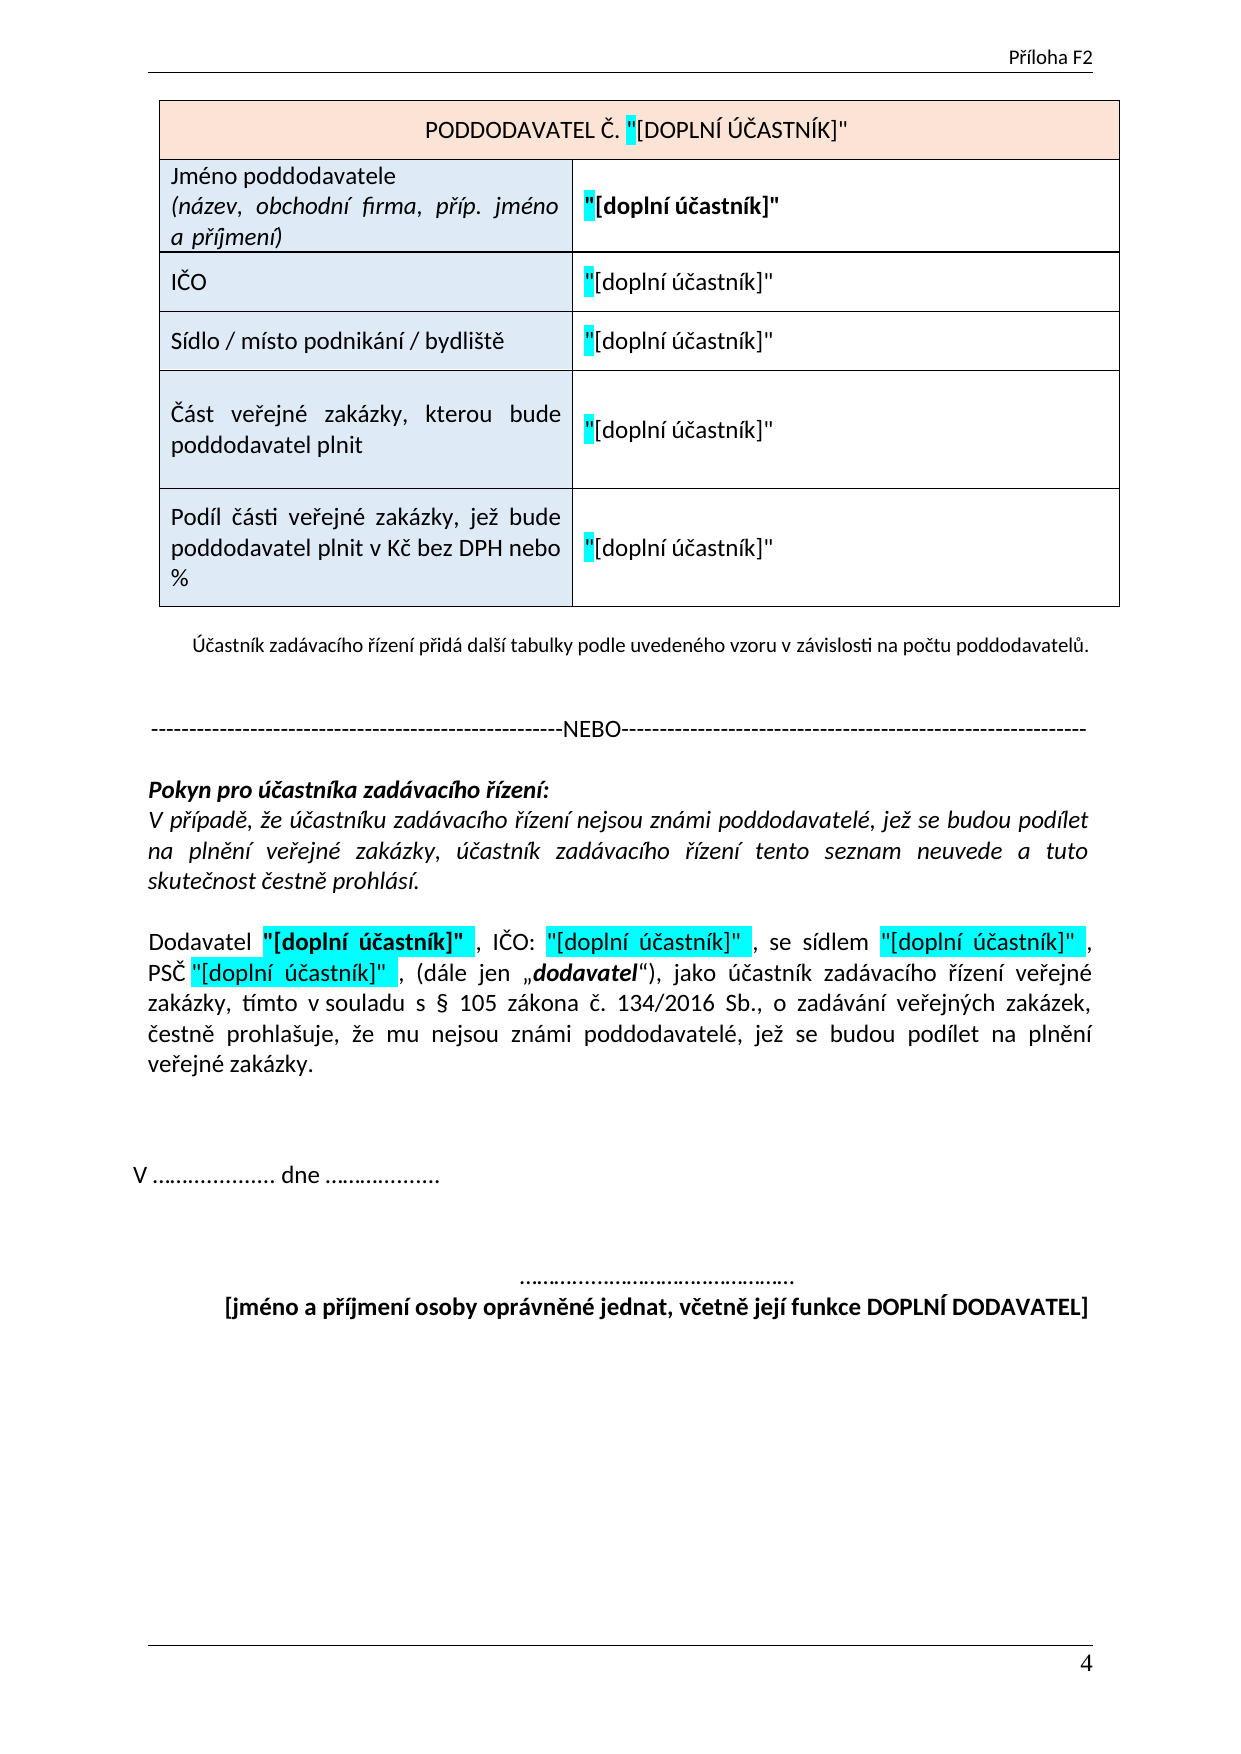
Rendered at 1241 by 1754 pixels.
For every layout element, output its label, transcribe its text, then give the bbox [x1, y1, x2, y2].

table_cell [573, 371, 1119, 488]
list Účastník zadávacího řízení přidá další tabulky podle uvedeného vzoru v závislosti na počtu poddodavatelů. [192, 632, 1122, 657]
table_cell Podíl části veřejné zakázky, jež bude poddodavatel plnit v Kč bez DPH nebo % [160, 489, 572, 606]
text [jméno a příjmení osoby oprávněné jednat, včetně její funkce DOPLNÍ DODAVATEL] [221, 1291, 1093, 1321]
text V …….............. dne ……….......... [133, 1159, 1122, 1190]
text ………......……………..…………… [221, 1260, 1093, 1291]
text ------------------------------------------------------NEBO------------------------------------------------------------- [148, 713, 1093, 743]
text Dodavatel , IČO: , se sídlem , PSČ , (dále jen „dodavatel“), jako účastník zadávacího řízení veřejné zakázky, tímto v souladu s § 105 zákona č. 134/2016 Sb., o zadávání veřejných zakázek, čestně prohlašuje, že mu nejsou známi poddodavatelé, jež se budou podílet na plnění veřejné zakázky. [148, 926, 1093, 1079]
text Pokyn pro účastníka zadávacího řízení: [148, 774, 1093, 804]
table_cell [573, 160, 1119, 251]
table_cell [573, 489, 1119, 606]
table_cell [573, 253, 1119, 311]
table_cell Část veřejné zakázky, kterou bude poddodavatel plnit [160, 371, 572, 488]
table_cell Jméno poddodavatele (název, obchodní firma, příp. jméno a příjmení) [160, 160, 572, 251]
table_header PODDODAVATEL Č. [160, 101, 1119, 159]
table_cell IČO [160, 253, 572, 311]
table_cell Sídlo / místo podnikání / bydliště [160, 312, 572, 369]
table_cell [573, 312, 1119, 369]
text V případě, že účastníku zadávacího řízení nejsou známi poddodavatelé, jež se budou podílet na plnění veřejné zakázky, účastník zadávacího řízení tento seznam neuvede a tuto skutečnost čestně prohlásí. [148, 804, 1093, 896]
